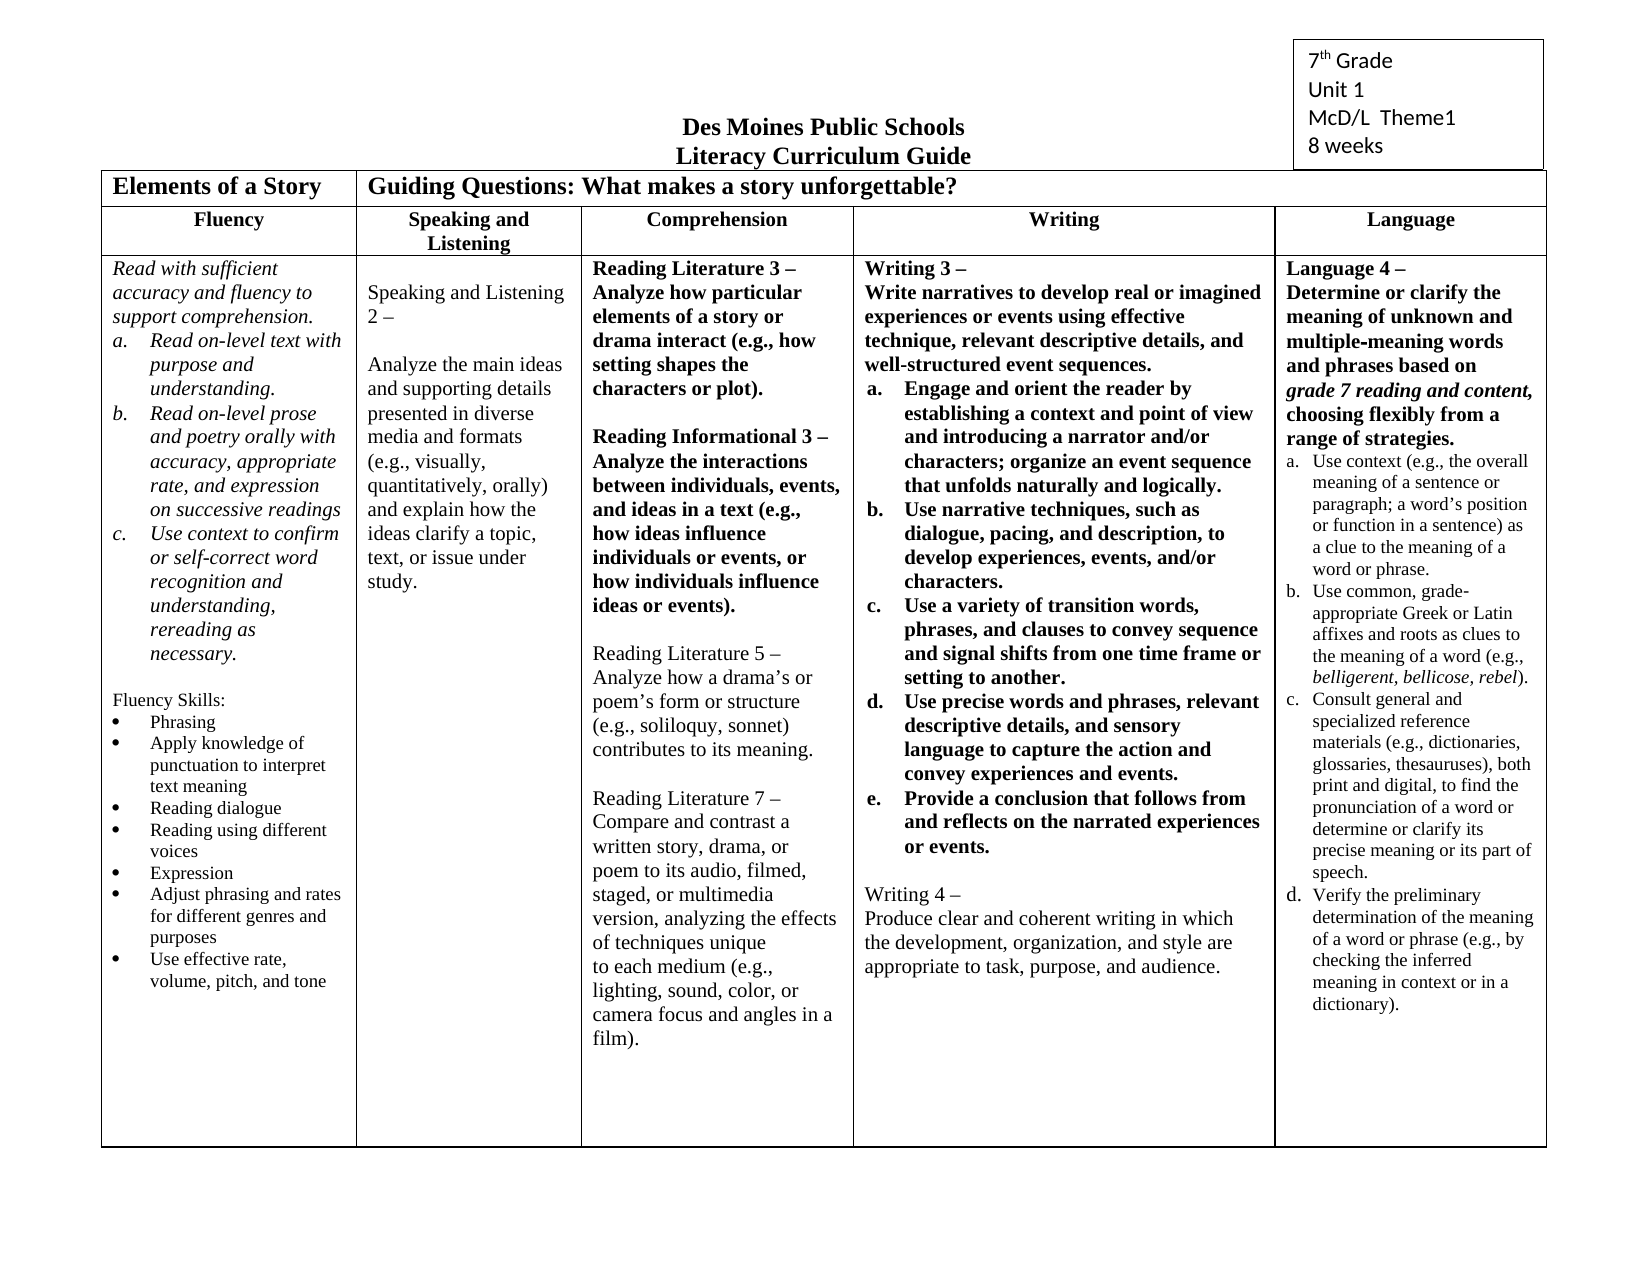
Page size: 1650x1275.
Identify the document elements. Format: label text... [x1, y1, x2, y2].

table_cell Reading Literature 3 – Analyze how particular elements of a story or drama interact (e.g., how setting shapes the characters or plot). Reading Informational 3 – Analyze the interactions between individuals, events, and ideas in a text (e.g., how ideas influence individuals or events, or how individuals influence ideas or events). Reading Literature 5 – Analyze how a drama’s or poem’s form or structure (e.g., soliloquy, sonnet) contributes to its meaning. Reading Literature 7 – Compare and contrast a written story, drama, or poem to its audio, filmed, staged, or multimedia version, analyzing the effects of techniques unique to each medium (e.g., lighting, sound, color, or camera focus and angles in a film). [582, 256, 853, 1146]
table_cell Language 4 – Determine or clarify the meaning of unknown and multiple‐meaning words and phrases based on grade 7 reading and content, choosing flexibly from a range of strategies. Use context (e.g., the overall meaning of a sentence or paragraph; a word’s position or function in a sentence) as a clue to the meaning of a word or phrase. Use common, grade‐appropriate Greek or Latin affixes and roots as clues to the meaning of a word (e.g., belligerent, bellicose, rebel). Consult general and specialized reference materials (e.g., dictionaries, glossaries, thesauruses), both print and digital, to find the pronunciation of a word or determine or clarify its precise meaning or its part of speech. Verify the preliminary determination of the meaning of a word or phrase (e.g., by checking the inferred meaning in context or in a dictionary). [1276, 256, 1546, 1146]
text Literacy Curriculum Guide [112, 141, 1293, 170]
table_cell Read with sufficient accuracy and fluency to support comprehension. Read on-level text with purpose and understanding. Read on-level prose and poetry orally with accuracy, appropriate rate, and expression on successive readings Use context to confirm or self-correct word recognition and understanding, rereading as necessary. Fluency Skills: Phrasing Apply knowledge of punctuation to interpret text meaning Reading dialogue Reading using different voices Expression Adjust phrasing and rates for different genres and purposes Use effective rate, volume, pitch, and tone [102, 256, 356, 1146]
table_cell Writing 3 – Write narratives to develop real or imagined experiences or events using effective technique, relevant descriptive details, and well-structured event sequences. Engage and orient the reader by establishing a context and point of view and introducing a narrator and/or characters; organize an event sequence that unfolds naturally and logically. Use narrative techniques, such as dialogue, pacing, and description, to develop experiences, events, and/or characters. Use a variety of transition words, phrases, and clauses to convey sequence and signal shifts from one time frame or setting to another. Use precise words and phrases, relevant descriptive details, and sensory language to capture the action and convey experiences and events. Provide a conclusion that follows from and reflects on the narrated experiences or events. Writing 4 – Produce clear and coherent writing in which the development, organization, and style are appropriate to task, purpose, and audience. [854, 256, 1274, 1146]
table_cell Language [1276, 207, 1546, 255]
table_cell Writing [854, 207, 1274, 255]
table_header Elements of a Story [102, 171, 356, 206]
table_cell Fluency [102, 207, 356, 255]
table_cell Comprehension [582, 207, 853, 255]
table_cell Speaking and Listening [357, 207, 581, 255]
table_cell Speaking and Listening 2 – Analyze the main ideas and supporting details presented in diverse media and formats (e.g., visually, quantitatively, orally) and explain how the ideas clarify a topic, text, or issue under study. [357, 256, 581, 1146]
table_header Guiding Questions: What makes a story unforgettable? [357, 171, 1546, 206]
text Des Moines Public Schools [112, 112, 1293, 141]
